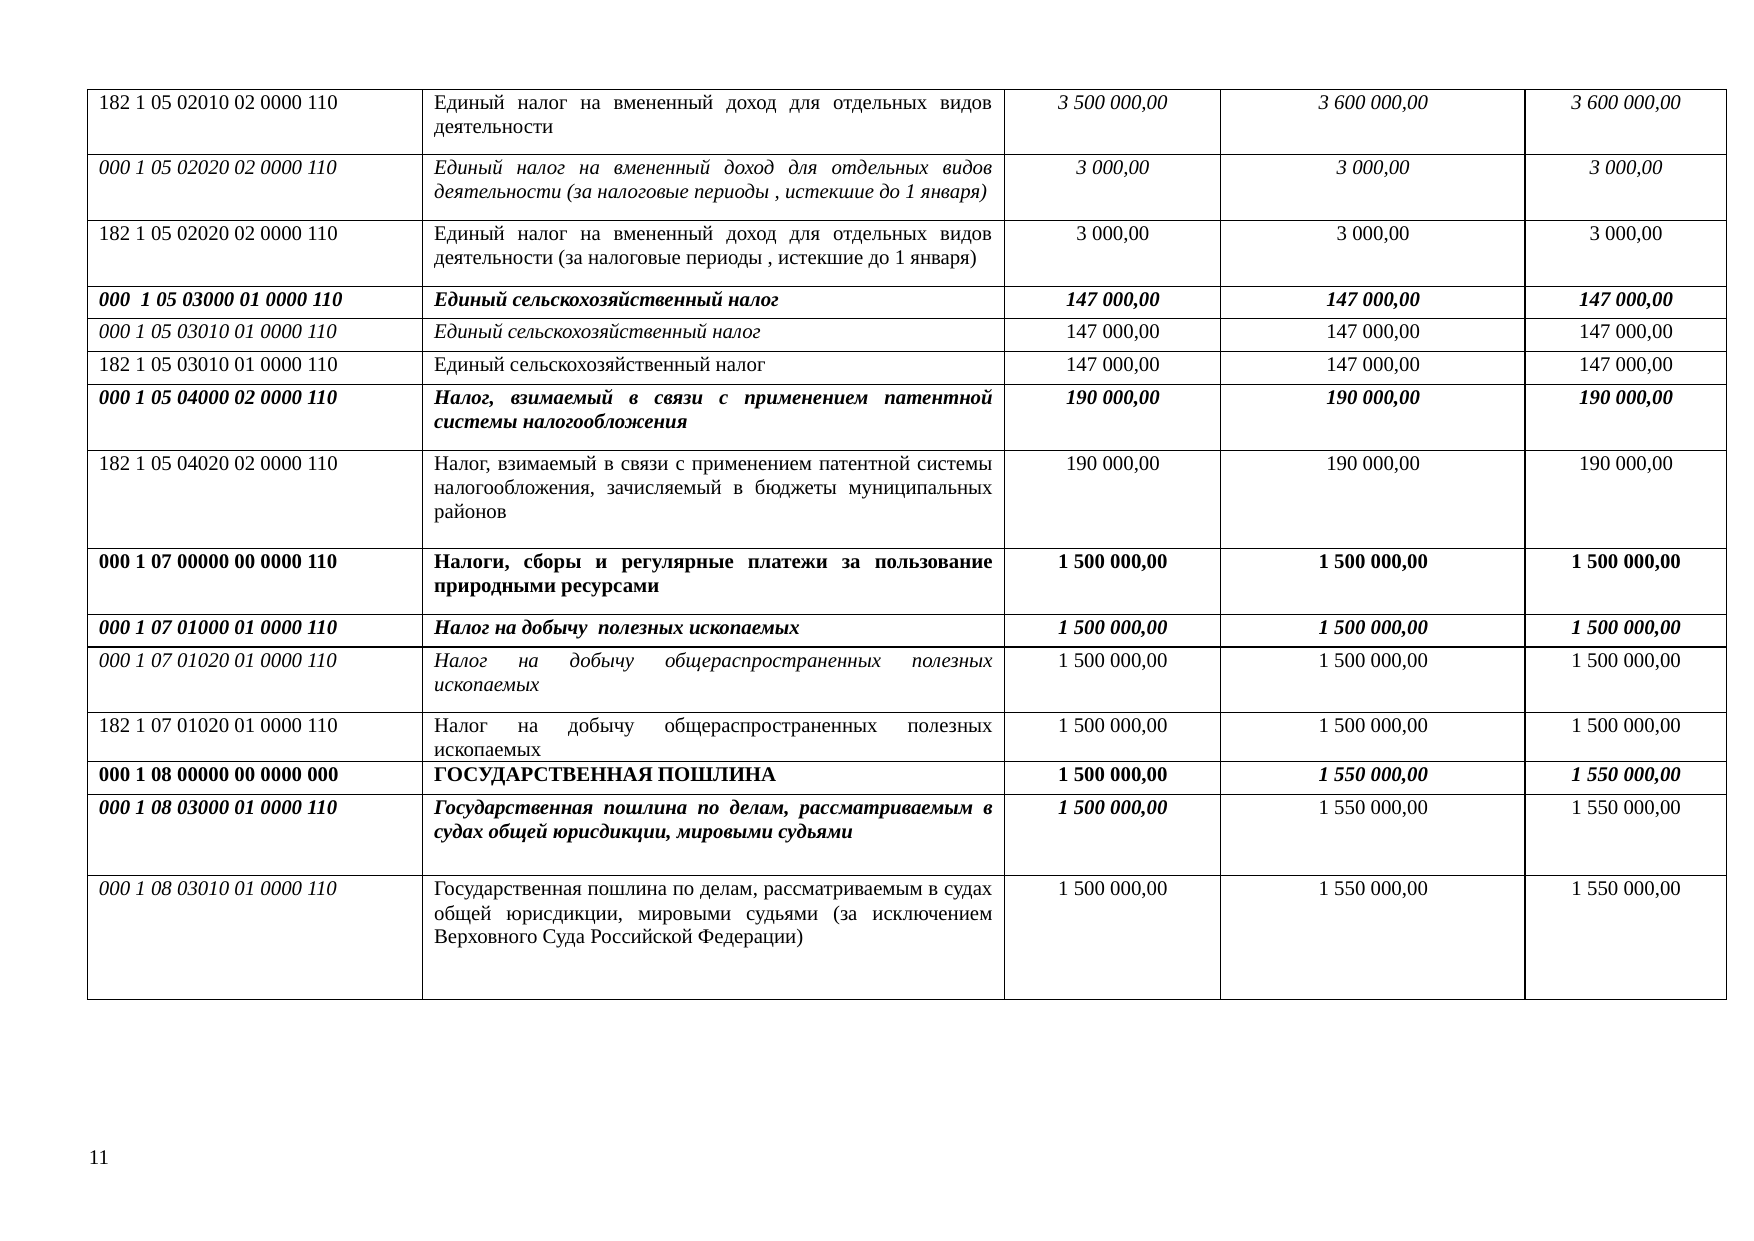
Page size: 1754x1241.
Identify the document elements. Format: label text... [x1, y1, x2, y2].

table_cell 1 500 000,00 [1526, 549, 1726, 614]
table_cell Единый сельскохозяйственный налог [423, 319, 1004, 351]
table_cell ГОСУДАРСТВЕННАЯ ПОШЛИНА [423, 762, 1004, 794]
table_cell 3 000,00 [1005, 155, 1220, 220]
table_cell Единый налог на вмененный доход для отдельных видов деятельности (за налоговые периоды , истекшие до 1 января) [423, 155, 1004, 220]
table_cell Налог на добычу общераспространенных полезных ископаемых [423, 648, 1004, 712]
table_cell 182 1 05 02010 02 0000 110 [88, 90, 422, 154]
table_cell 190 000,00 [1221, 385, 1524, 449]
table_cell 000 1 08 03000 01 0000 110 [88, 795, 422, 875]
table_cell Налог на добычу общераспространенных полезных ископаемых [423, 713, 1004, 761]
table_cell 1 550 000,00 [1526, 876, 1726, 999]
table_cell 147 000,00 [1526, 319, 1726, 351]
table_cell 3 000,00 [1005, 221, 1220, 286]
table_cell 1 550 000,00 [1526, 795, 1726, 875]
table_cell 1 500 000,00 [1005, 648, 1220, 712]
table_cell 000 1 08 03010 01 0000 110 [88, 876, 422, 999]
table_cell 3 000,00 [1526, 155, 1726, 220]
table_cell 1 500 000,00 [1005, 795, 1220, 875]
table_cell 000 1 05 04000 02 0000 110 [88, 385, 422, 449]
table_cell 000 1 05 03010 01 0000 110 [88, 319, 422, 351]
table_cell 1 500 000,00 [1526, 713, 1726, 761]
table_cell 3 600 000,00 [1221, 90, 1524, 154]
table_cell 147 000,00 [1526, 287, 1726, 318]
table_cell 1 500 000,00 [1005, 762, 1220, 794]
table_cell 190 000,00 [1005, 451, 1220, 548]
table_cell 000 1 05 02020 02 0000 110 [88, 155, 422, 220]
table_cell 3 000,00 [1221, 155, 1524, 220]
table_cell 1 500 000,00 [1526, 648, 1726, 712]
table_cell 182 1 05 02020 02 0000 110 [88, 221, 422, 286]
table_cell 3 000,00 [1221, 221, 1524, 286]
table_cell 3 500 000,00 [1005, 90, 1220, 154]
table_cell 190 000,00 [1526, 451, 1726, 548]
table_cell Государственная пошлина по делам, рассматриваемым в судах общей юрисдикции, мировыми судьями (за исключением Верховного Суда Российской Федерации) [423, 876, 1004, 999]
table_cell 1 500 000,00 [1005, 713, 1220, 761]
table_cell 182 1 05 04020 02 0000 110 [88, 451, 422, 548]
table_cell 3 600 000,00 [1526, 90, 1726, 154]
table_cell 147 000,00 [1221, 287, 1524, 318]
table_cell 1 550 000,00 [1221, 762, 1524, 794]
table_cell 1 550 000,00 [1221, 795, 1524, 875]
table_cell 1 500 000,00 [1005, 549, 1220, 614]
table_cell 147 000,00 [1005, 287, 1220, 318]
table_cell 147 000,00 [1221, 352, 1524, 384]
table_cell 1 500 000,00 [1005, 615, 1220, 646]
table_cell Государственная пошлина по делам, рассматриваемым в судах общей юрисдикции, мировыми судьями [423, 795, 1004, 875]
table_cell Единый сельскохозяйственный налог [423, 352, 1004, 384]
table_cell 1 500 000,00 [1221, 648, 1524, 712]
table_cell 190 000,00 [1221, 451, 1524, 548]
table_cell 000 1 08 00000 00 0000 000 [88, 762, 422, 794]
table_cell 1 500 000,00 [1221, 549, 1524, 614]
table_cell Единый налог на вмененный доход для отдельных видов деятельности (за налоговые периоды , истекшие до 1 января) [423, 221, 1004, 286]
table_cell 000 1 07 01020 01 0000 110 [88, 648, 422, 712]
table_cell 190 000,00 [1005, 385, 1220, 449]
table_cell 147 000,00 [1526, 352, 1726, 384]
table_cell 000 1 07 00000 00 0000 110 [88, 549, 422, 614]
table_cell 3 000,00 [1526, 221, 1726, 286]
table_cell 1 500 000,00 [1221, 615, 1524, 646]
table_cell 1 500 000,00 [1526, 615, 1726, 646]
table_cell 000 1 07 01000 01 0000 110 [88, 615, 422, 646]
table_cell Налог, взимаемый в связи с применением патентной системы налогообложения [423, 385, 1004, 449]
table_cell 182 1 07 01020 01 0000 110 [88, 713, 422, 761]
table_cell 182 1 05 03010 01 0000 110 [88, 352, 422, 384]
table_cell Налог на добычу полезных ископаемых [423, 615, 1004, 646]
table_cell 147 000,00 [1005, 352, 1220, 384]
table_cell 1 500 000,00 [1221, 713, 1524, 761]
table_cell 147 000,00 [1221, 319, 1524, 351]
table_cell 147 000,00 [1005, 319, 1220, 351]
table_cell 1 550 000,00 [1221, 876, 1524, 999]
table_cell 000 1 05 03000 01 0000 110 [88, 287, 422, 318]
table_cell 1 500 000,00 [1005, 876, 1220, 999]
table_cell Налог, взимаемый в связи с применением патентной системы налогообложения, зачисляемый в бюджеты муниципальных районов [423, 451, 1004, 548]
table_cell Налоги, сборы и регулярные платежи за пользование природными ресурсами [423, 549, 1004, 614]
table_cell 1 550 000,00 [1526, 762, 1726, 794]
table_cell Единый сельскохозяйственный налог [423, 287, 1004, 318]
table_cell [423, 90, 1004, 154]
table_cell 190 000,00 [1526, 385, 1726, 449]
